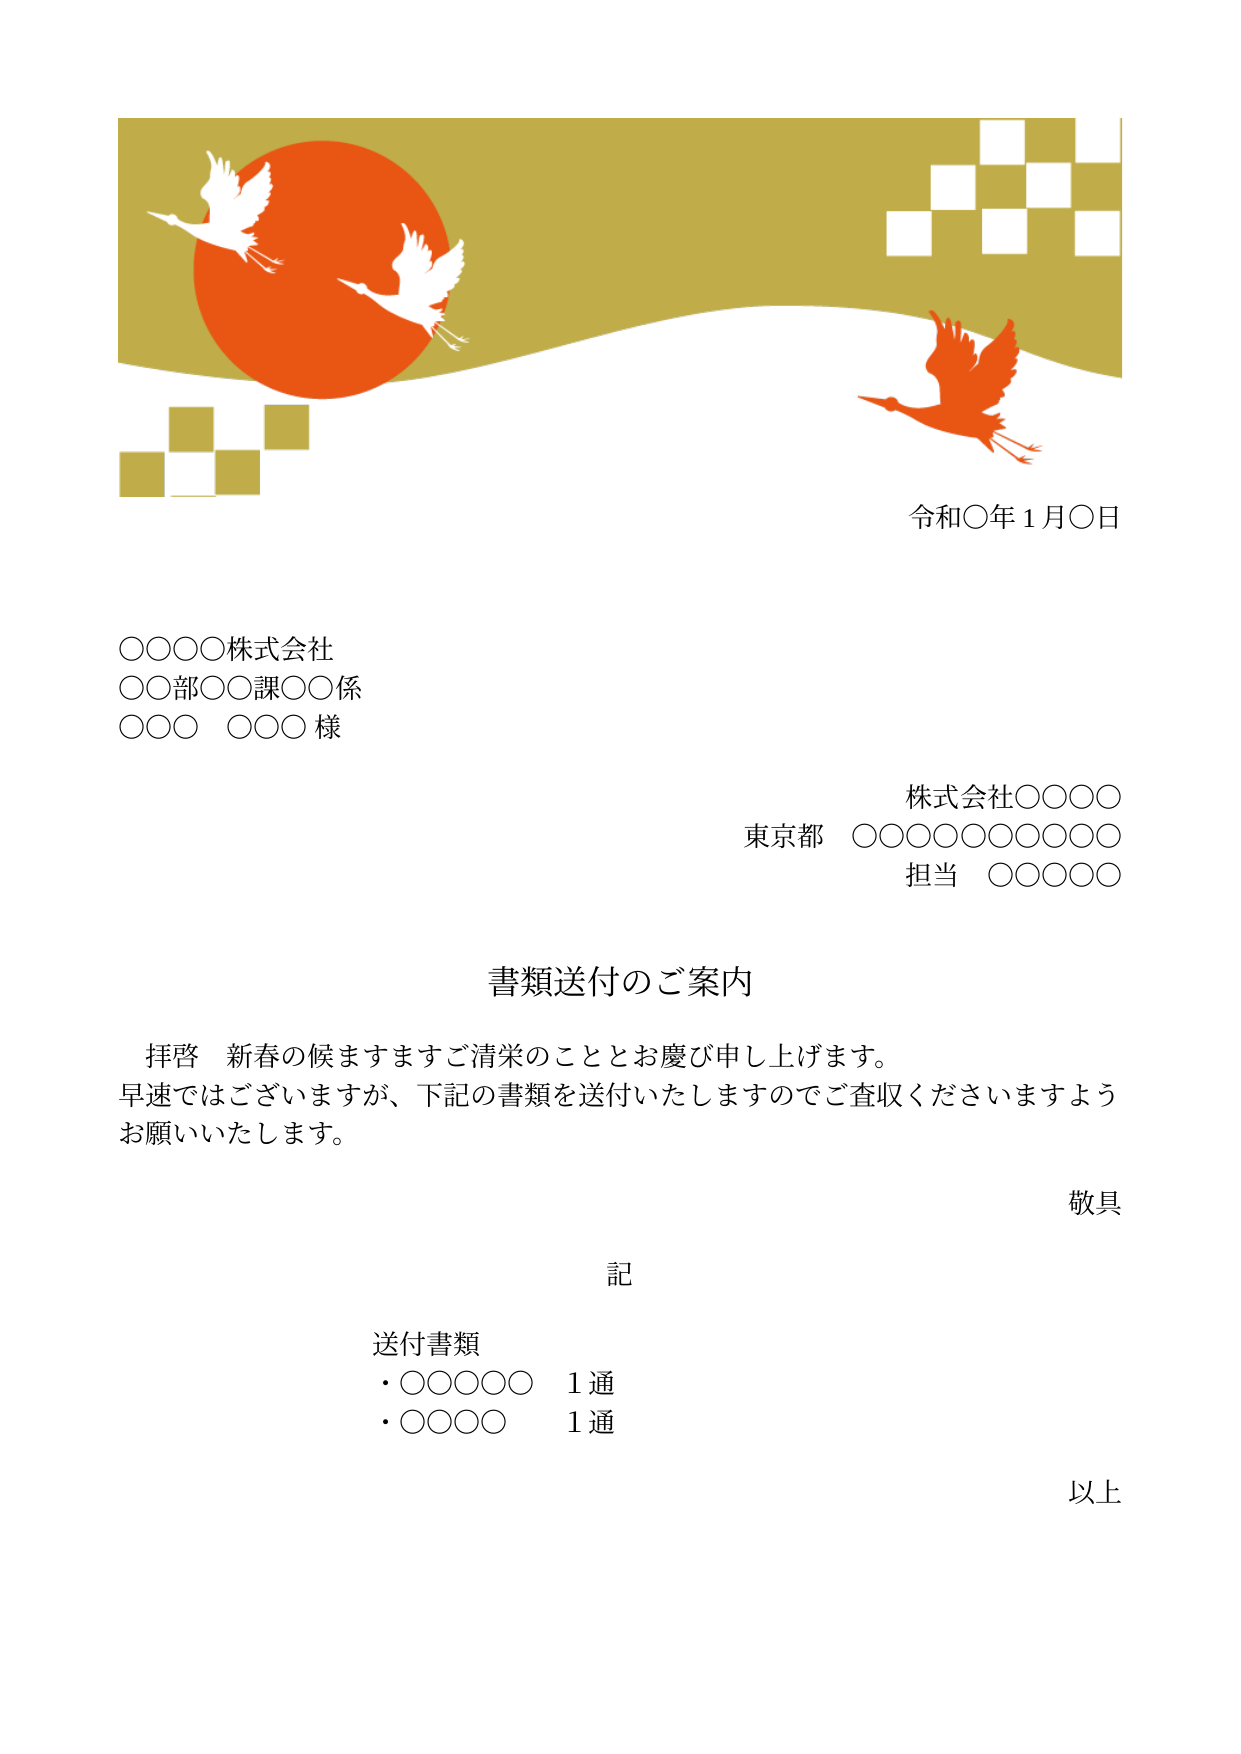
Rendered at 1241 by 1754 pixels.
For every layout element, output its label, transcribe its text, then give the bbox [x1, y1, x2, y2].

text ・〇〇〇〇〇 １通 [372, 1362, 1122, 1401]
text 〇〇部〇〇課〇〇係 [118, 667, 1122, 706]
picture [118, 118, 1123, 497]
text ・〇〇〇〇 １通 [372, 1401, 1122, 1440]
text 〇〇〇 〇〇〇 様 [118, 706, 1122, 745]
text 敬具 [118, 1183, 1122, 1222]
text 早速ではございますが、下記の書類を送付いたしますのでご査収くださいますようお願いいたします。 [118, 1074, 1122, 1152]
text 東京都 〇〇〇〇〇〇〇〇〇〇 [118, 816, 1122, 854]
text 令和〇年1月〇日 [118, 497, 1122, 535]
text 書類送付のご案内 [118, 956, 1122, 1004]
text 担当 〇〇〇〇〇 [118, 854, 1122, 893]
text 記 [118, 1253, 1122, 1292]
text 〇〇〇〇株式会社 [118, 628, 1122, 667]
text 株式会社〇〇〇〇 [118, 777, 1122, 816]
text 送付書類 [372, 1323, 1122, 1362]
text 以上 [118, 1471, 1122, 1510]
text 拝啓 新春の候ますますご清栄のこととお慶び申し上げます。 [118, 1035, 1122, 1074]
